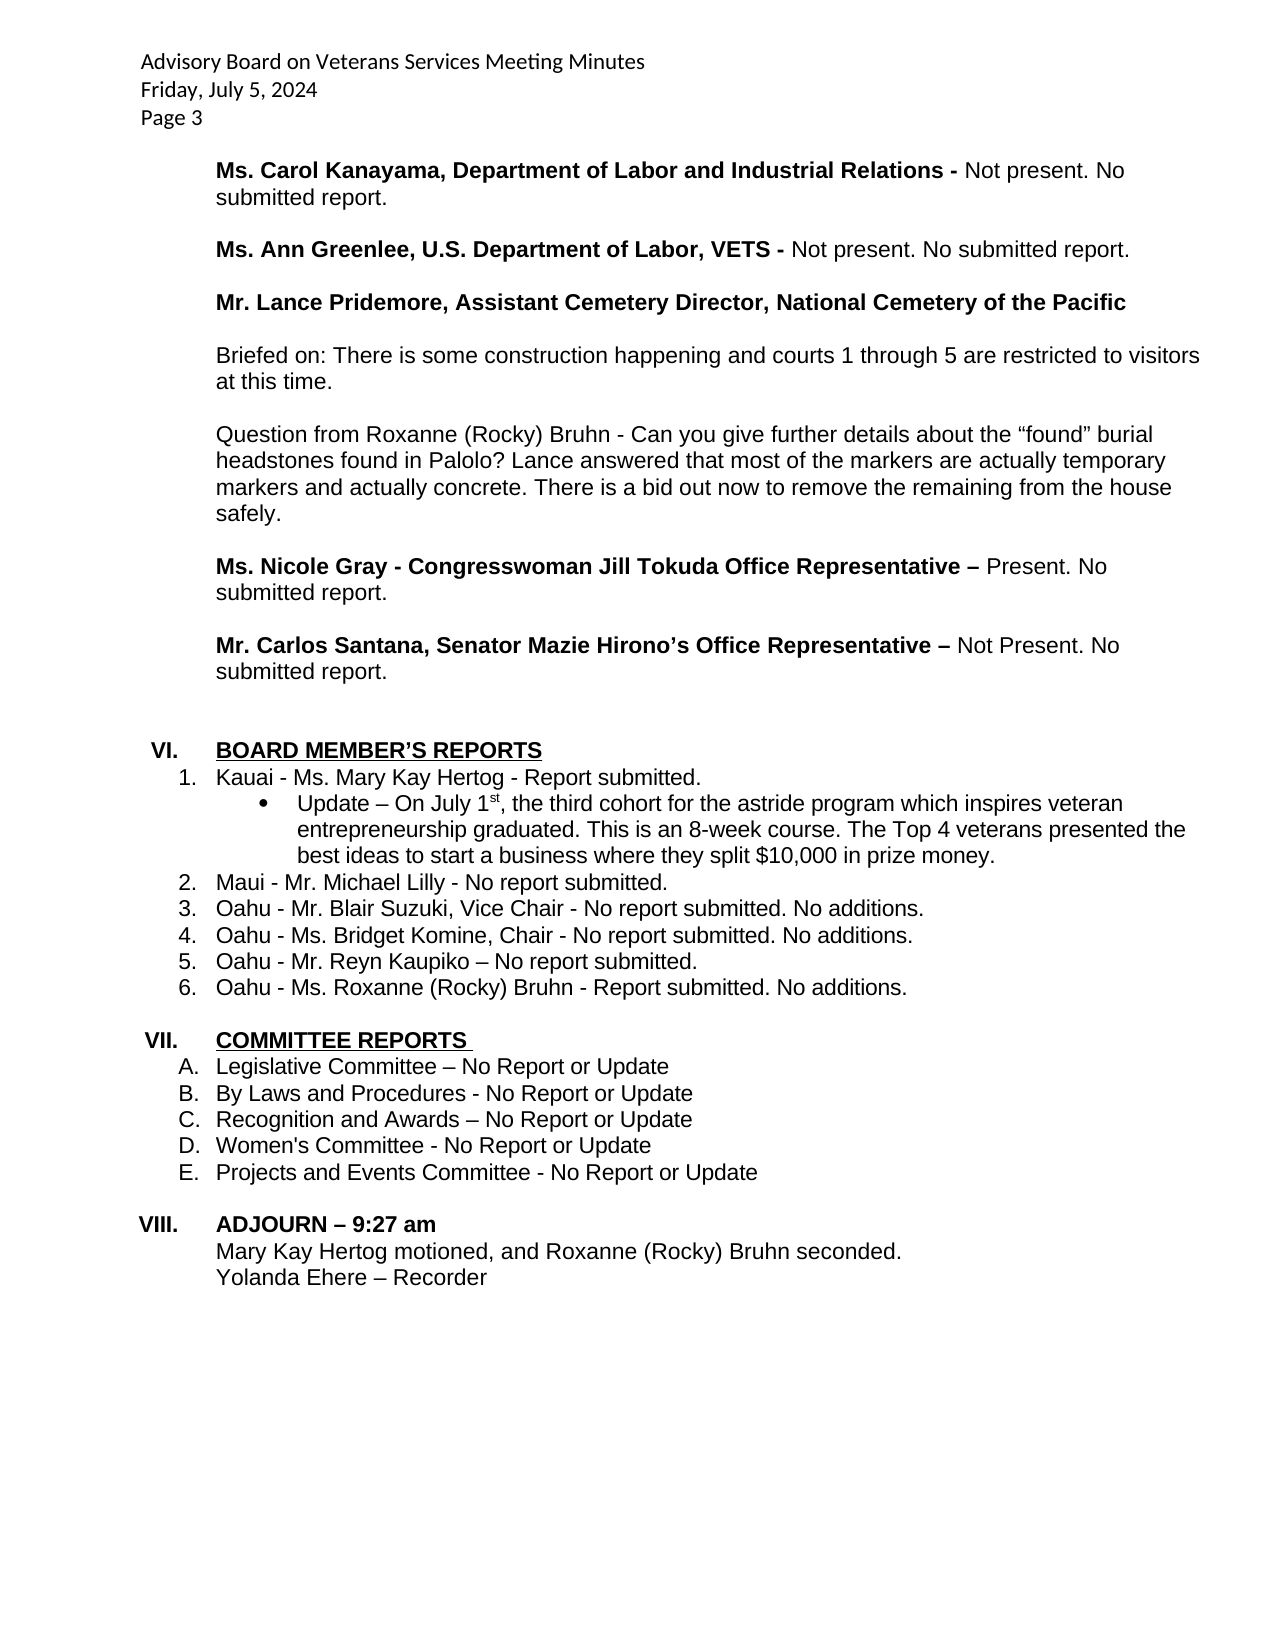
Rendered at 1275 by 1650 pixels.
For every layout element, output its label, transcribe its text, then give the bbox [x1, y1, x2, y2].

list Women's Committee - No Report or Update [178, 1132, 1209, 1159]
list Oahu - Mr. Reyn Kaupiko – No report submitted. [178, 948, 1209, 974]
list Mary Kay Hertog motioned, and Roxanne (Rocky) Bruhn seconded. [216, 1238, 1209, 1264]
text Ms. Ann Greenlee, U.S. Department of Labor, VETS - Not present. No submitted report. [216, 236, 1209, 263]
list Recognition and Awards – No Report or Update [178, 1106, 1209, 1132]
text Mr. Lance Pridemore, Assistant Cemetery Director, National Cemetery of the Pacific [216, 289, 1209, 315]
list By Laws and Procedures - No Report or Update [178, 1080, 1209, 1106]
list Projects and Events Committee - No Report or Update [178, 1159, 1209, 1185]
list Oahu - Ms. Bridget Komine, Chair - No report submitted. No additions. [178, 922, 1209, 948]
text Briefed on: There is some construction happening and courts 1 through 5 are restricted to visitors at this time. [216, 342, 1209, 394]
list Yolanda Ehere – Recorder [216, 1264, 1209, 1291]
list Oahu - Ms. Roxanne (Rocky) Bruhn - Report submitted. No additions. [178, 974, 1209, 1001]
list Legislative Committee – No Report or Update [178, 1053, 1209, 1080]
list BOARD MEMBER’S REPORTS [178, 737, 1209, 763]
list ADJOURN – 9:27 am [178, 1211, 1209, 1238]
text Mr. Carlos Santana, Senator Mazie Hirono’s Office Representative – Not Present. No submitted report. [216, 632, 1209, 684]
text Ms. Carol Kanayama, Department of Labor and Industrial Relations - Not present. No [141, 157, 1209, 184]
text Question from Roxanne (Rocky) Bruhn - Can you give further details about the “found” burial headstones found in Palolo? Lance answered that most of the markers are actually temporary markers and actually concrete. There is a bid out now to remove the remaining from the house safely. [216, 421, 1209, 526]
list Kauai - Ms. Mary Kay Hertog - Report submitted. [178, 763, 1209, 790]
text submitted report. [141, 184, 1209, 236]
list Oahu - Mr. Blair Suzuki, Vice Chair - No report submitted. No additions. [178, 895, 1209, 922]
text Ms. Nicole Gray - Congresswoman Jill Tokuda Office Representative – Present. No submitted report. [216, 553, 1209, 605]
list COMMITTEE REPORTS [178, 1027, 1209, 1053]
list Maui - Mr. Michael Lilly - No report submitted. [178, 869, 1209, 895]
list Update – On July 1st, the third cohort for the astride program which inspires veteran entrepreneurship graduated. This is an 8-week course. The Top 4 veterans presented the best ideas to start a business where they split $10,000 in prize money. [259, 790, 1209, 869]
